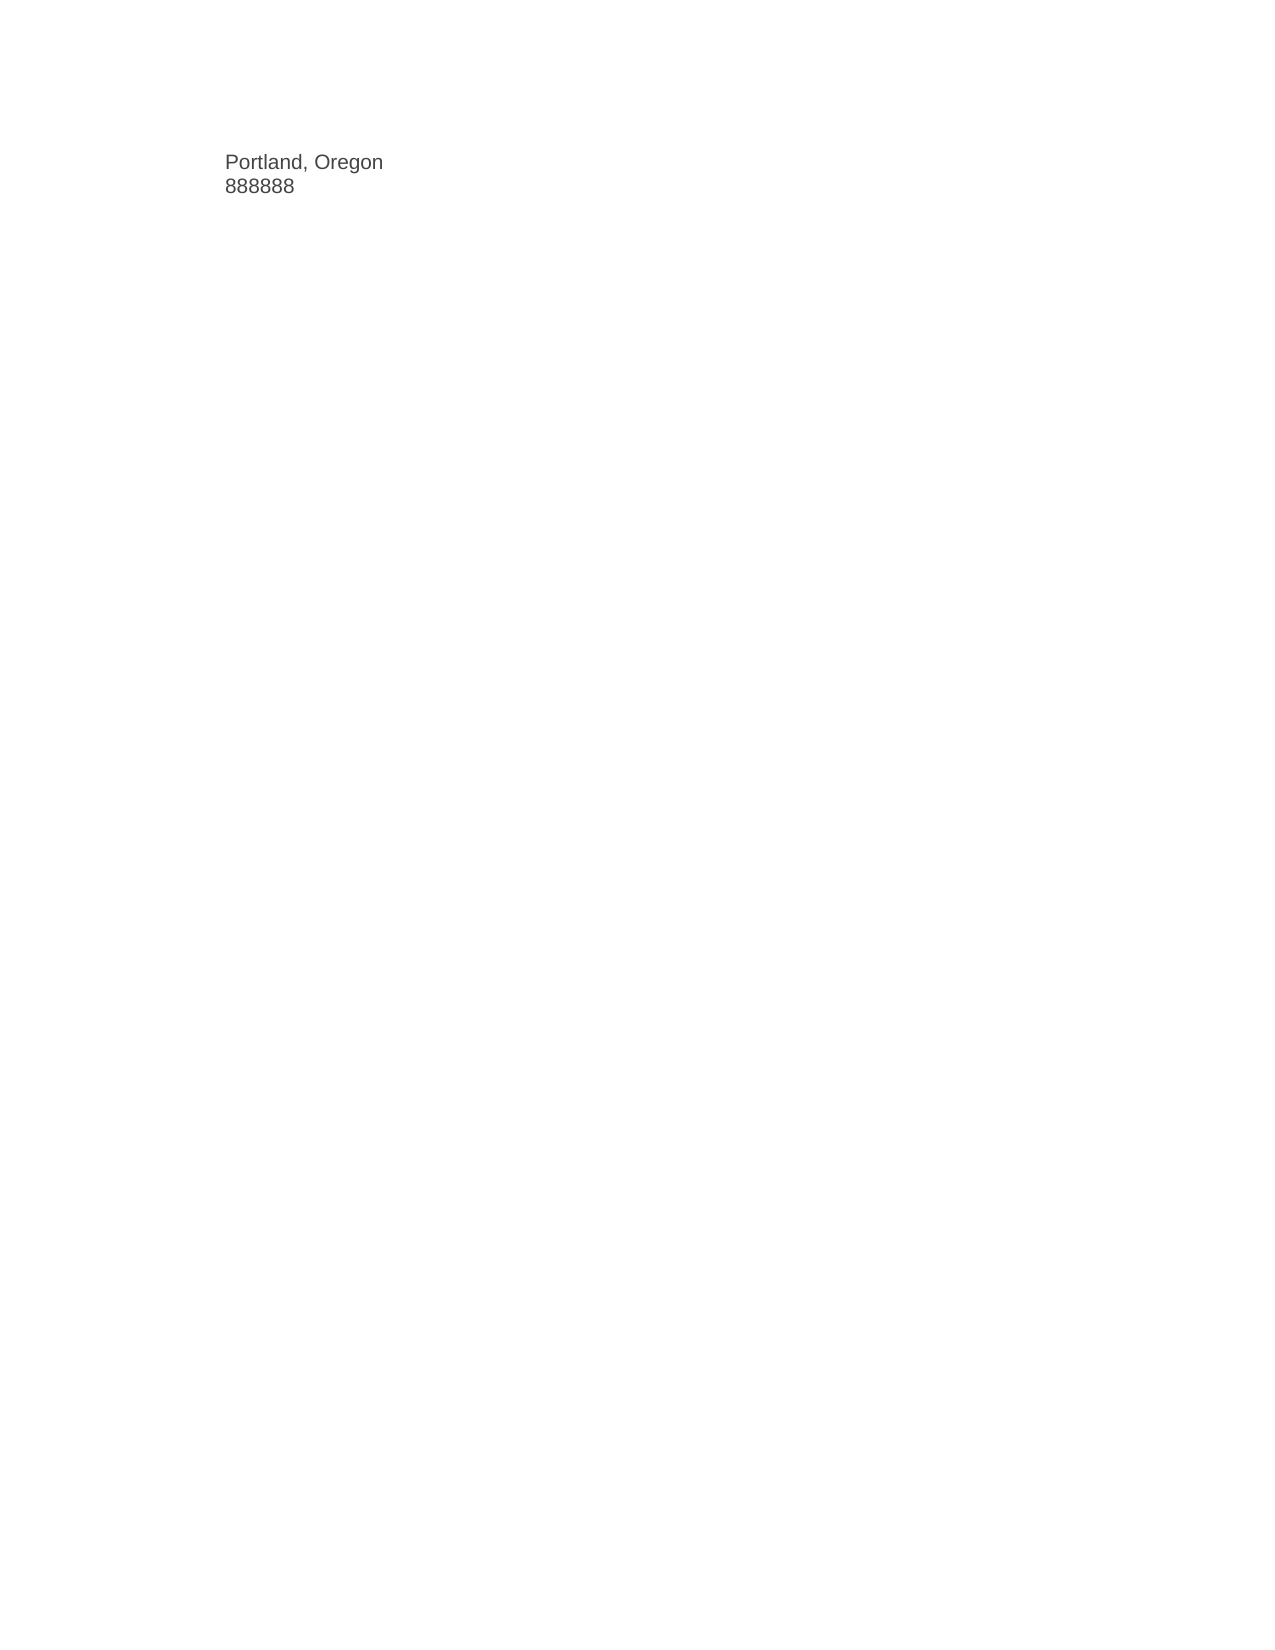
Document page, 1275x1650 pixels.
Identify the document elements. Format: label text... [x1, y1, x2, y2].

text Portland, Oregon [225, 150, 1125, 174]
text 888888 [225, 174, 1125, 198]
